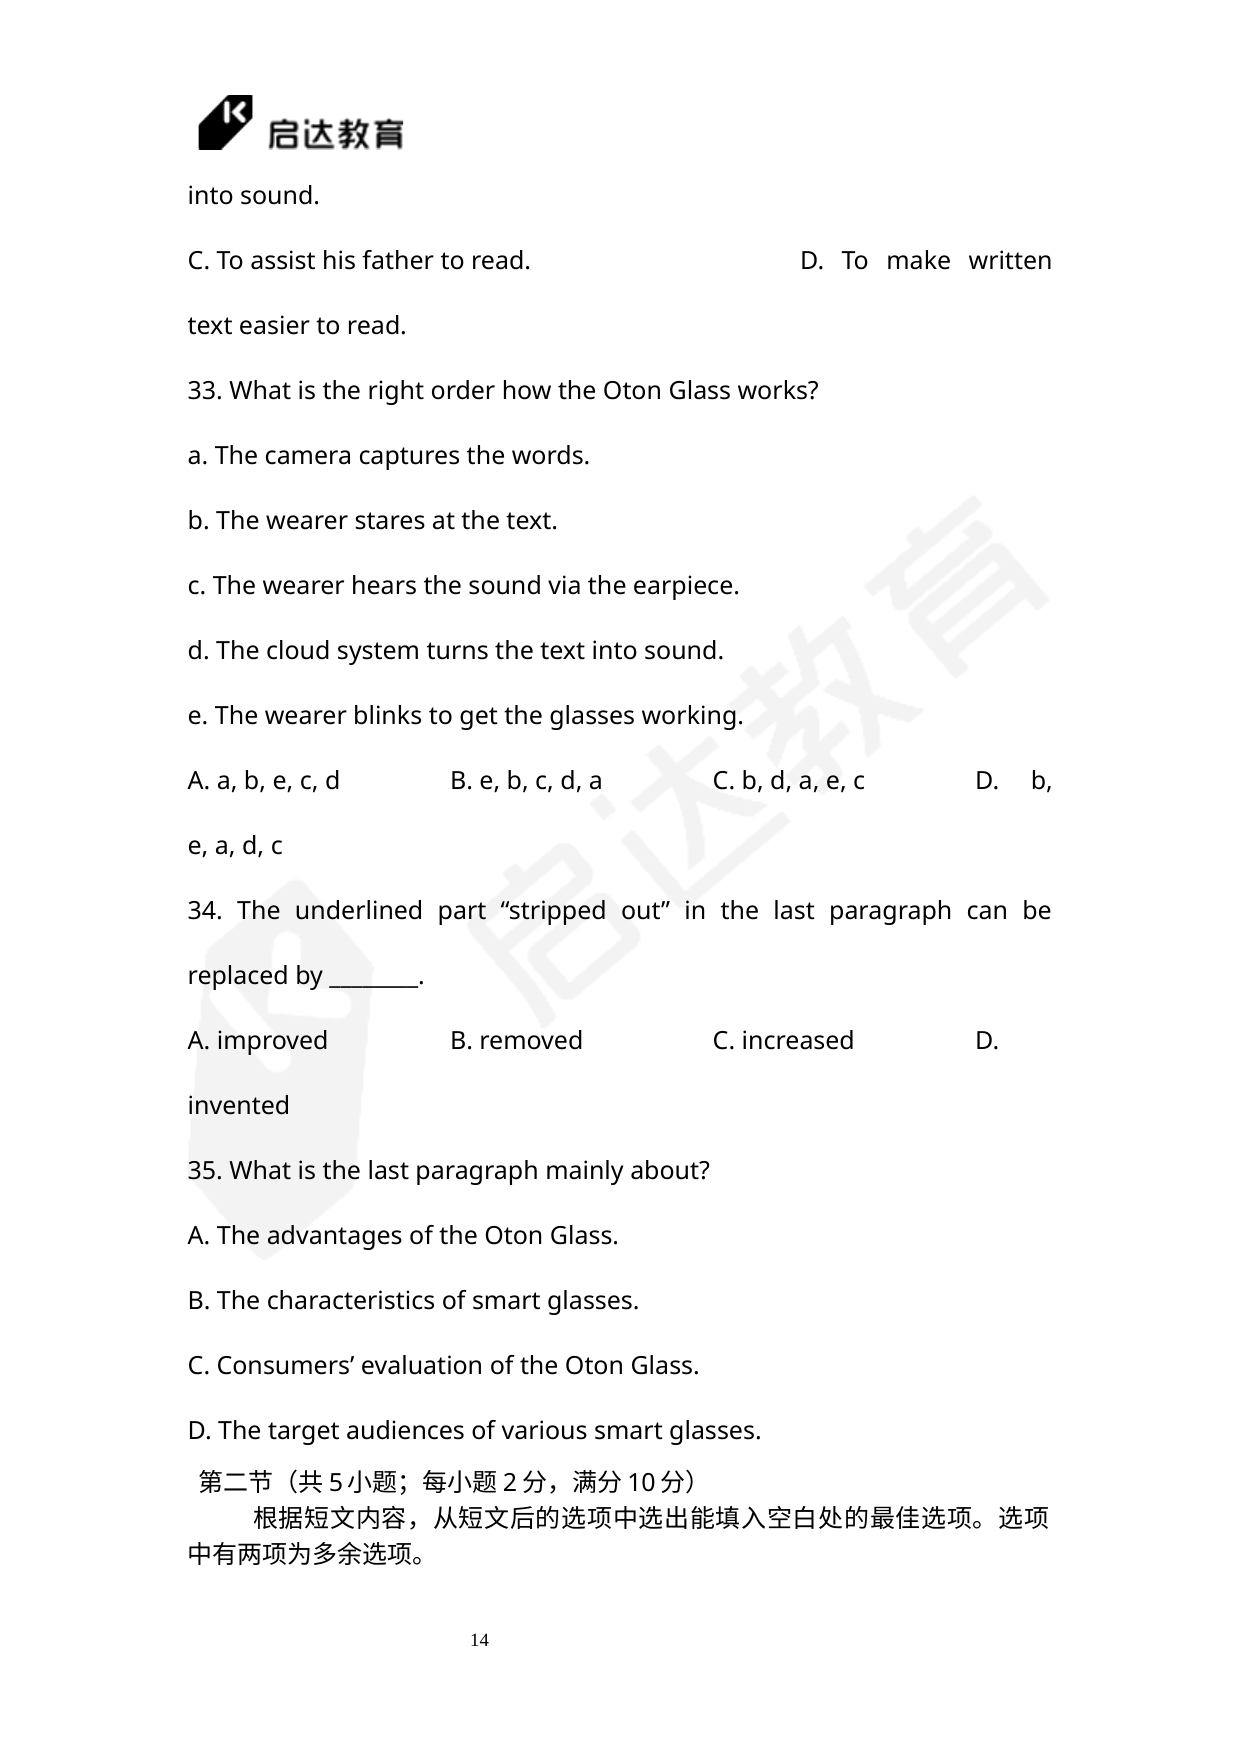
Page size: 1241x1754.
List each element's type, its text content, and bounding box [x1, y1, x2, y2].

text 35. What is the last paragraph mainly about? [187, 1137, 1053, 1202]
text b. The wearer stares at the text. [187, 487, 1053, 552]
text e. The wearer blinks to get the glasses working. [187, 682, 1053, 747]
text 第二节（共5小题；每小题2分，满分10分） [187, 1462, 1053, 1498]
picture [198, 95, 404, 150]
text 34. The underlined part “stripped out” in the last paragraph can be replaced by ________. [187, 877, 1053, 1007]
text A. To treat his father’s disease. B. To translate text into sound. [187, 162, 1053, 227]
text B. The characteristics of smart glasses. [187, 1267, 1053, 1332]
text C. To assist his father to read. D. To make written text easier to read. [187, 227, 1053, 357]
text A. The advantages of the Oton Glass. [187, 1202, 1053, 1267]
text C. Consumers’ evaluation of the Oton Glass. [187, 1332, 1053, 1397]
text a. The camera captures the words. [187, 422, 1053, 487]
text A. a, b, e, c, d B. e, b, c, d, a C. b, d, a, e, c D. b, e, a, d, c [187, 747, 1053, 877]
text 根据短文内容，从短文后的选项中选出能填入空白处的最佳选项。选项中有两项为多余选项。 [187, 1498, 1053, 1571]
text A. improved B. removed C. increased D. invented [187, 1007, 1053, 1137]
text 33. What is the right order how the Oton Glass works? [187, 357, 1053, 422]
text D. The target audiences of various smart glasses. [187, 1397, 1053, 1462]
text c. The wearer hears the sound via the earpiece. [187, 552, 1053, 617]
text d. The cloud system turns the text into sound. [187, 617, 1053, 682]
